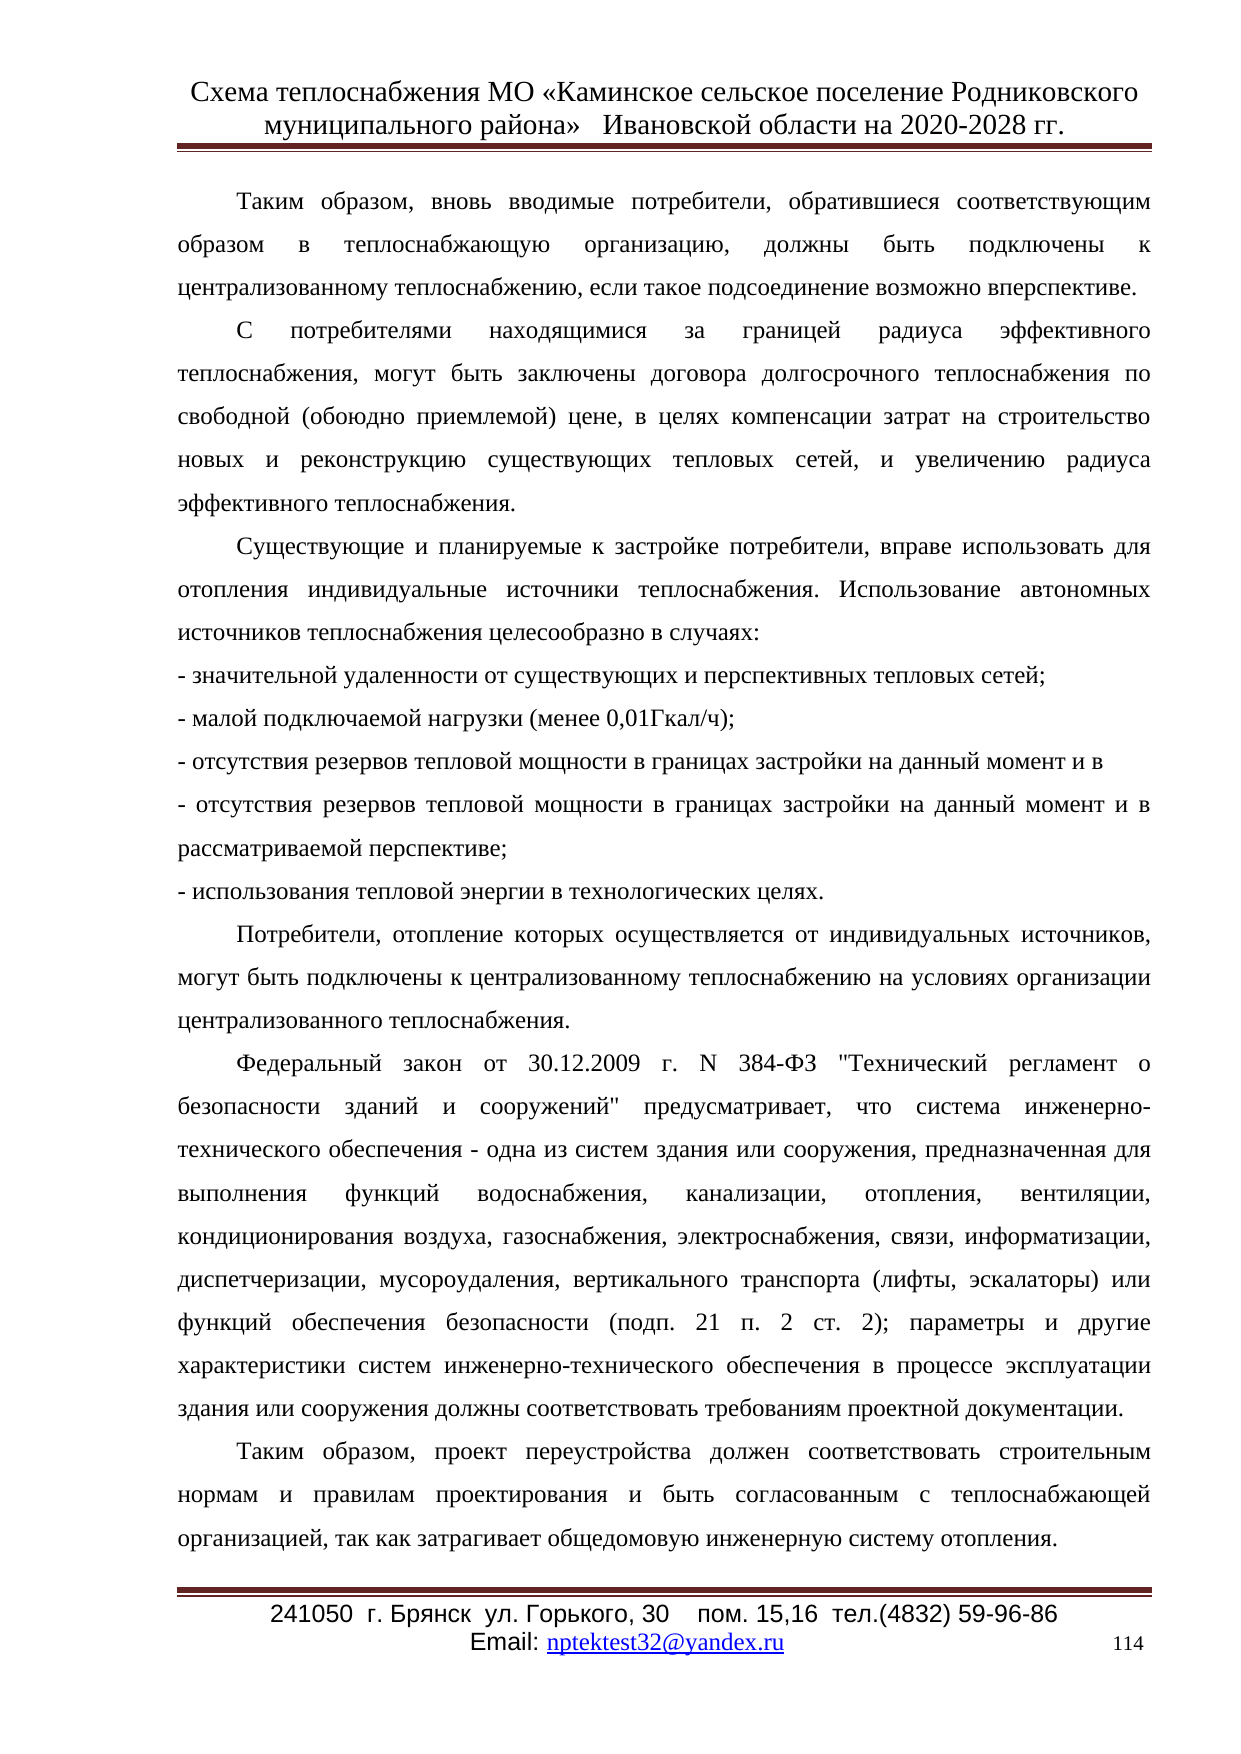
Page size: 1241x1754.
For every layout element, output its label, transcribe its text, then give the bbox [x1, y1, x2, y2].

list - отсутствия резервов тепловой мощности в границах застройки на данный момент и в рассматриваемой перспективе; [177, 789, 1152, 861]
list Таким образом, вновь вводимые потребители, обратившиеся соответствующим образом в теплоснабжающую организацию, должны быть подключены к централизованному теплоснабжению, если такое подсоединение возможно вперспективе. [177, 186, 1152, 301]
list - значительной удаленности от существующих и перспективных тепловых сетей; [177, 660, 1152, 689]
list Таким образом, проект переустройства должен соответствовать строительным нормам и правилам проектирования и быть согласованным с теплоснабжающей организацией, так как затрагивает общедомовую инженерную систему отопления. [177, 1436, 1152, 1551]
list Существующие и планируемые к застройке потребители, вправе использовать для отопления индивидуальные источники теплоснабжения. Использование автономных источников теплоснабжения целесообразно в случаях: [177, 531, 1152, 646]
list - использования тепловой энергии в технологических целях. [177, 876, 1152, 904]
list С потребителями находящимися за границей радиуса эффективного теплоснабжения, могут быть заключены договора долгосрочного теплоснабжения по свободной (обоюдно приемлемой) цене, в целях компенсации затрат на строительство новых и реконструкцию существующих тепловых сетей, и увеличению радиуса эффективного теплоснабжения. [177, 315, 1152, 516]
list Федеральный закон от 30.12.2009 г. N 384-ФЗ "Технический регламент о безопасности зданий и сооружений" предусматривает, что система инженерно-технического обеспечения - одна из систем здания или сооружения, предназначенная для выполнения функций водоснабжения, канализации, отопления, вентиляции, кондиционирования воздуха, газоснабжения, электроснабжения, связи, информатизации, диспетчеризации, мусороудаления, вертикального транспорта (лифты, эскалаторы) или функций обеспечения безопасности (подп. 21 п. 2 ст. 2); параметры и другие характеристики систем инженерно-технического обеспечения в процессе эксплуатации здания или сооружения должны соответствовать требованиям проектной документации. [177, 1048, 1152, 1422]
list Потребители, отопление которых осуществляется от индивидуальных источников, могут быть подключены к централизованному теплоснабжению на условиях организации централизованного теплоснабжения. [177, 919, 1152, 1034]
list - отсутствия резервов тепловой мощности в границах застройки на данный момент и в [177, 746, 1152, 775]
list - малой подключаемой нагрузки (менее 0,01Гкал/ч); [177, 703, 1152, 732]
